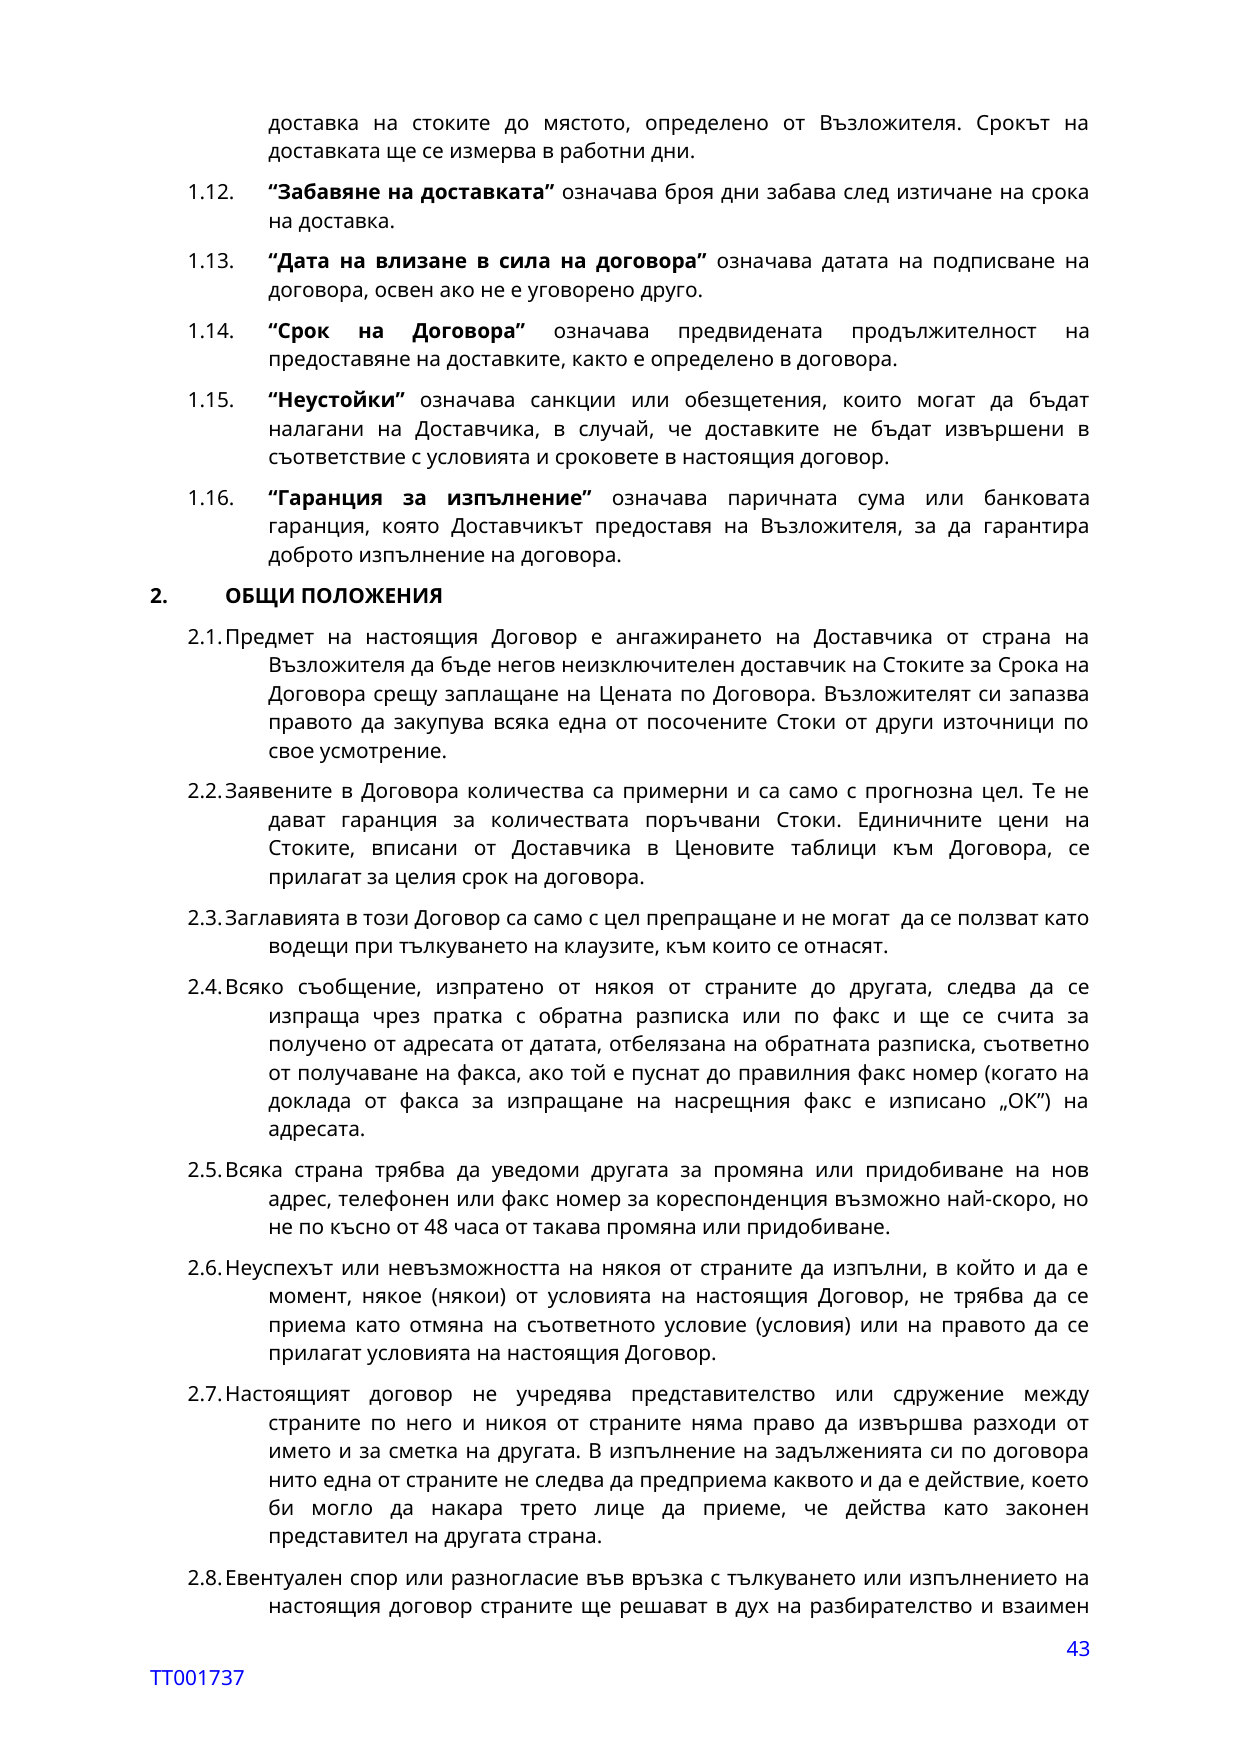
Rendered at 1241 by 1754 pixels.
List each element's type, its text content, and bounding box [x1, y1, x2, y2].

list Настоящият договор не учредява представителство или сдружение между страните по него и никоя от страните няма право да извършва разходи от името и за сметка на другата. В изпълнение на задълженията си по договора нито една от страните не следва да предприема каквото и да е действие, което би могло да накара трето лице да приеме, че действа като законен представител на другата страна. [187, 1379, 1090, 1550]
list “Неустойки” означава санкции или обезщетения, които могат да бъдат налагани на Доставчика, в случай, че доставките не бъдат извършени в съответствие с условията и сроковете в настоящия договор. [187, 385, 1090, 471]
list Заглавията в този Договор са само с цел препращане и не могат да се ползват като водещи при тълкуването на клаузите, към които се отнасят. [187, 903, 1090, 960]
list “Срок на Договора” означава предвидената продължителност на предоставяне на доставките, както е определено в договора. [187, 316, 1090, 373]
list ОБЩИ ПОЛОЖЕНИЯ [150, 581, 1090, 609]
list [187, 108, 1090, 165]
list Всяко съобщение, изпратено от някоя от страните до другата, следва да се изпраща чрез пратка с обратна разписка или по факс и ще се счита за получено от адресата от датата, отбелязана на обратната разписка, съответно от получаване на факса, ако той е пуснат до правилния факс номер (когато на доклада от факса за изпращане на насрещния факс е изписано „ОК”) на адресата. [187, 972, 1090, 1143]
list “Забавяне на доставката” означава броя дни забава след изтичане на срока на доставка. [187, 177, 1090, 234]
list Предмет на настоящия Договор е ангажирането на Доставчика от страна на Възложителя да бъде негов неизключителен доставчик на Стоките за Срока на Договора срещу заплащане на Цената по Договора. Възложителят си запазва правото да закупува всяка една от посочените Стоки от други източници по свое усмотрение. [187, 622, 1090, 764]
list Неуспехът или невъзможността на някоя от страните да изпълни, в който и да е момент, някое (някои) от условията на настоящия Договор, не трябва да се приема като отмяна на съответното условие (условия) или на правото да се прилагат условията на настоящия Договор. [187, 1253, 1090, 1367]
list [187, 1563, 1090, 1619]
list “Дата на влизане в сила на договора” означава датата на подписване на договора, освен ако не е уговорено друго. [187, 247, 1090, 303]
list “Гаранция за изпълнение” означава паричната сума или банковата гаранция, която Доставчикът предоставя на Възложителя, за да гарантира доброто изпълнение на договора. [187, 483, 1090, 568]
list Заявените в Договора количества са примерни и са само с прогнозна цел. Те не дават гаранция за количествата поръчвани Стоки. Единичните цени на Стоките, вписани от Доставчика в Ценовите таблици към Договора, се прилагат за целия срок на договора. [187, 777, 1090, 890]
list Всяка страна трябва да уведоми другата за промяна или придобиване на нов адрес, телефонен или факс номер за кореспонденция възможно най-скоро, но не по късно от 48 часа от такава промяна или придобиване. [187, 1155, 1090, 1241]
